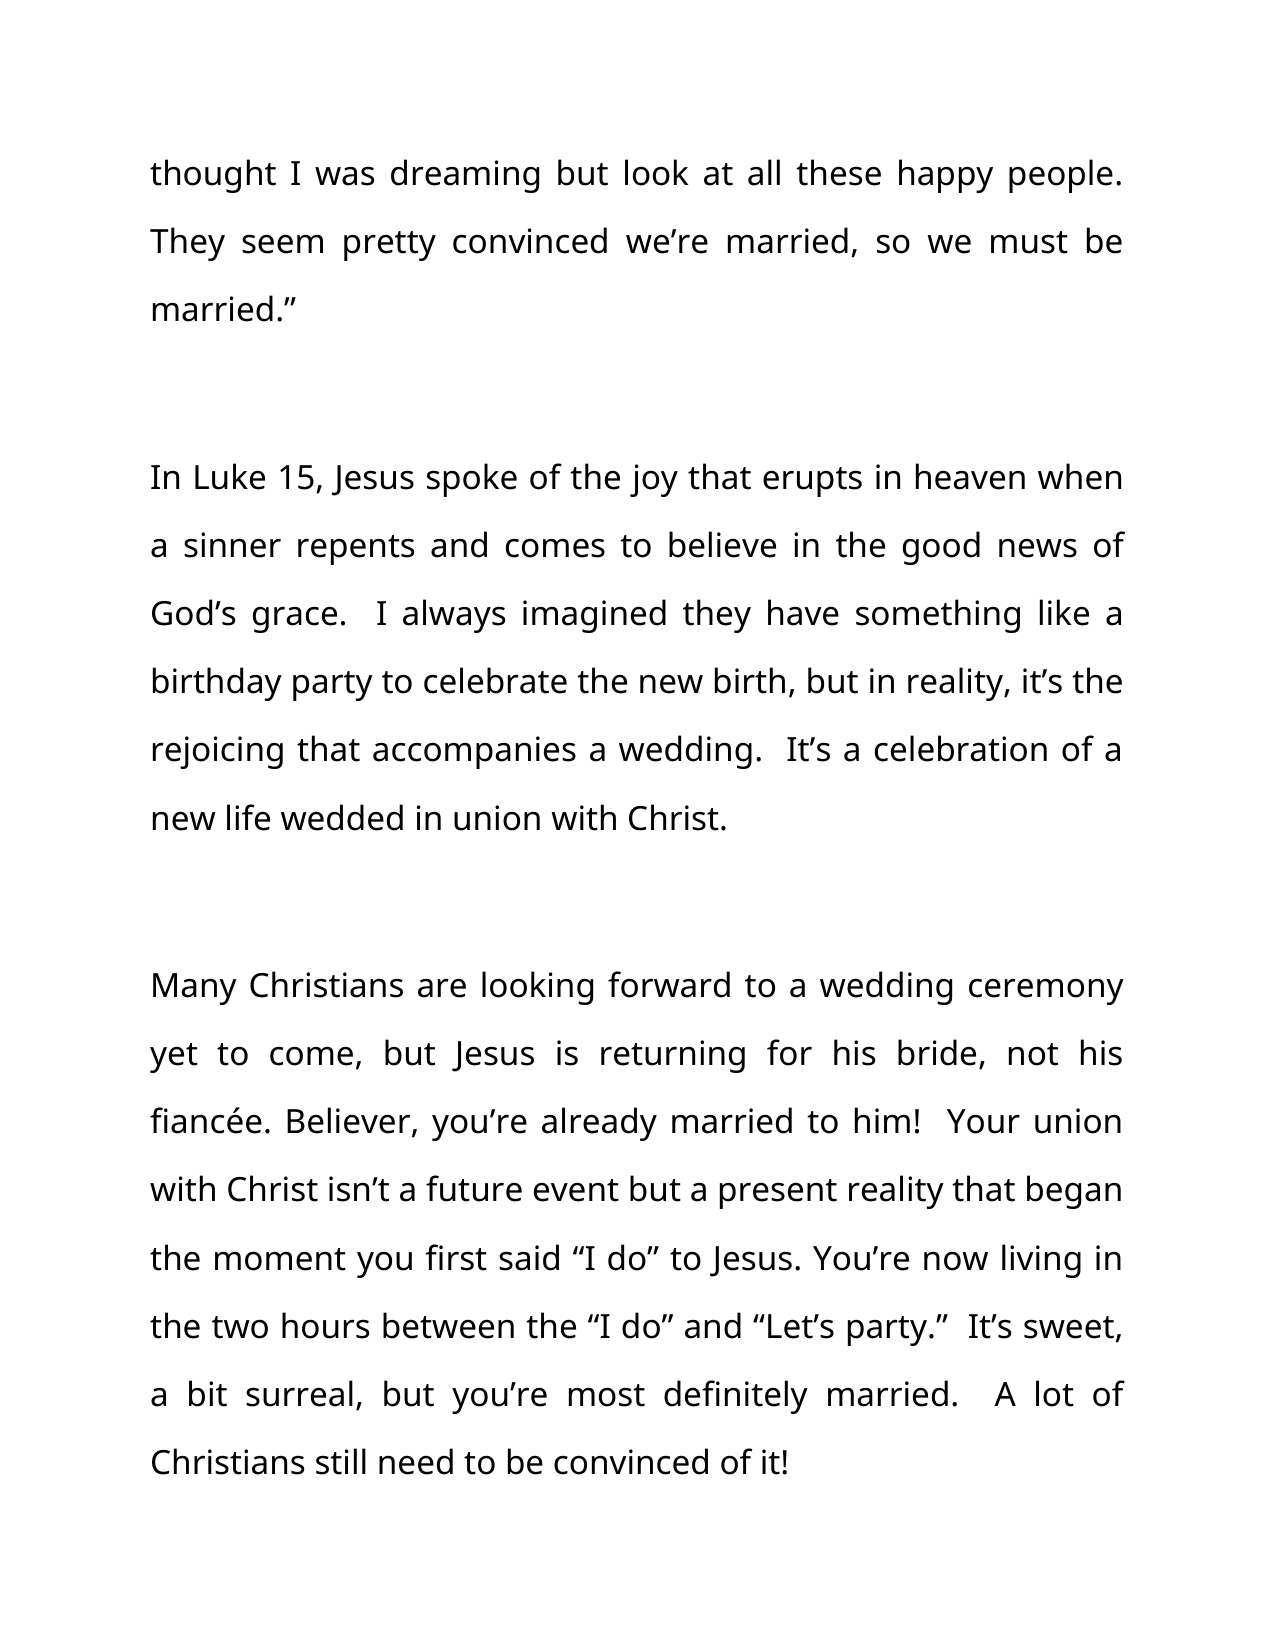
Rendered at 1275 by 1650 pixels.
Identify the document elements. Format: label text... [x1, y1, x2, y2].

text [150, 150, 1125, 332]
text Many Christians are looking forward to a wedding ceremony yet to come, but Jesus is returning for his bride, not his fiancée. Believer, you’re already married to him! Your union with Christ isn’t a future event but a present reality that began the moment you first said “I do” to Jesus. You’re now living in the two hours between the “I do” and “Let’s party.” It’s sweet, a bit surreal, but you’re most definitely married. A lot of Christians still need to be convinced of it! [150, 962, 1125, 1484]
text In Luke 15, Jesus spoke of the joy that erupts in heaven when a sinner repents and comes to believe in the good news of God’s grace. I always imagined they have something like a birthday party to celebrate the new birth, but in reality, it’s the rejoicing that accompanies a wedding. It’s a celebration of a new life wedded in union with Christ. [150, 454, 1125, 840]
